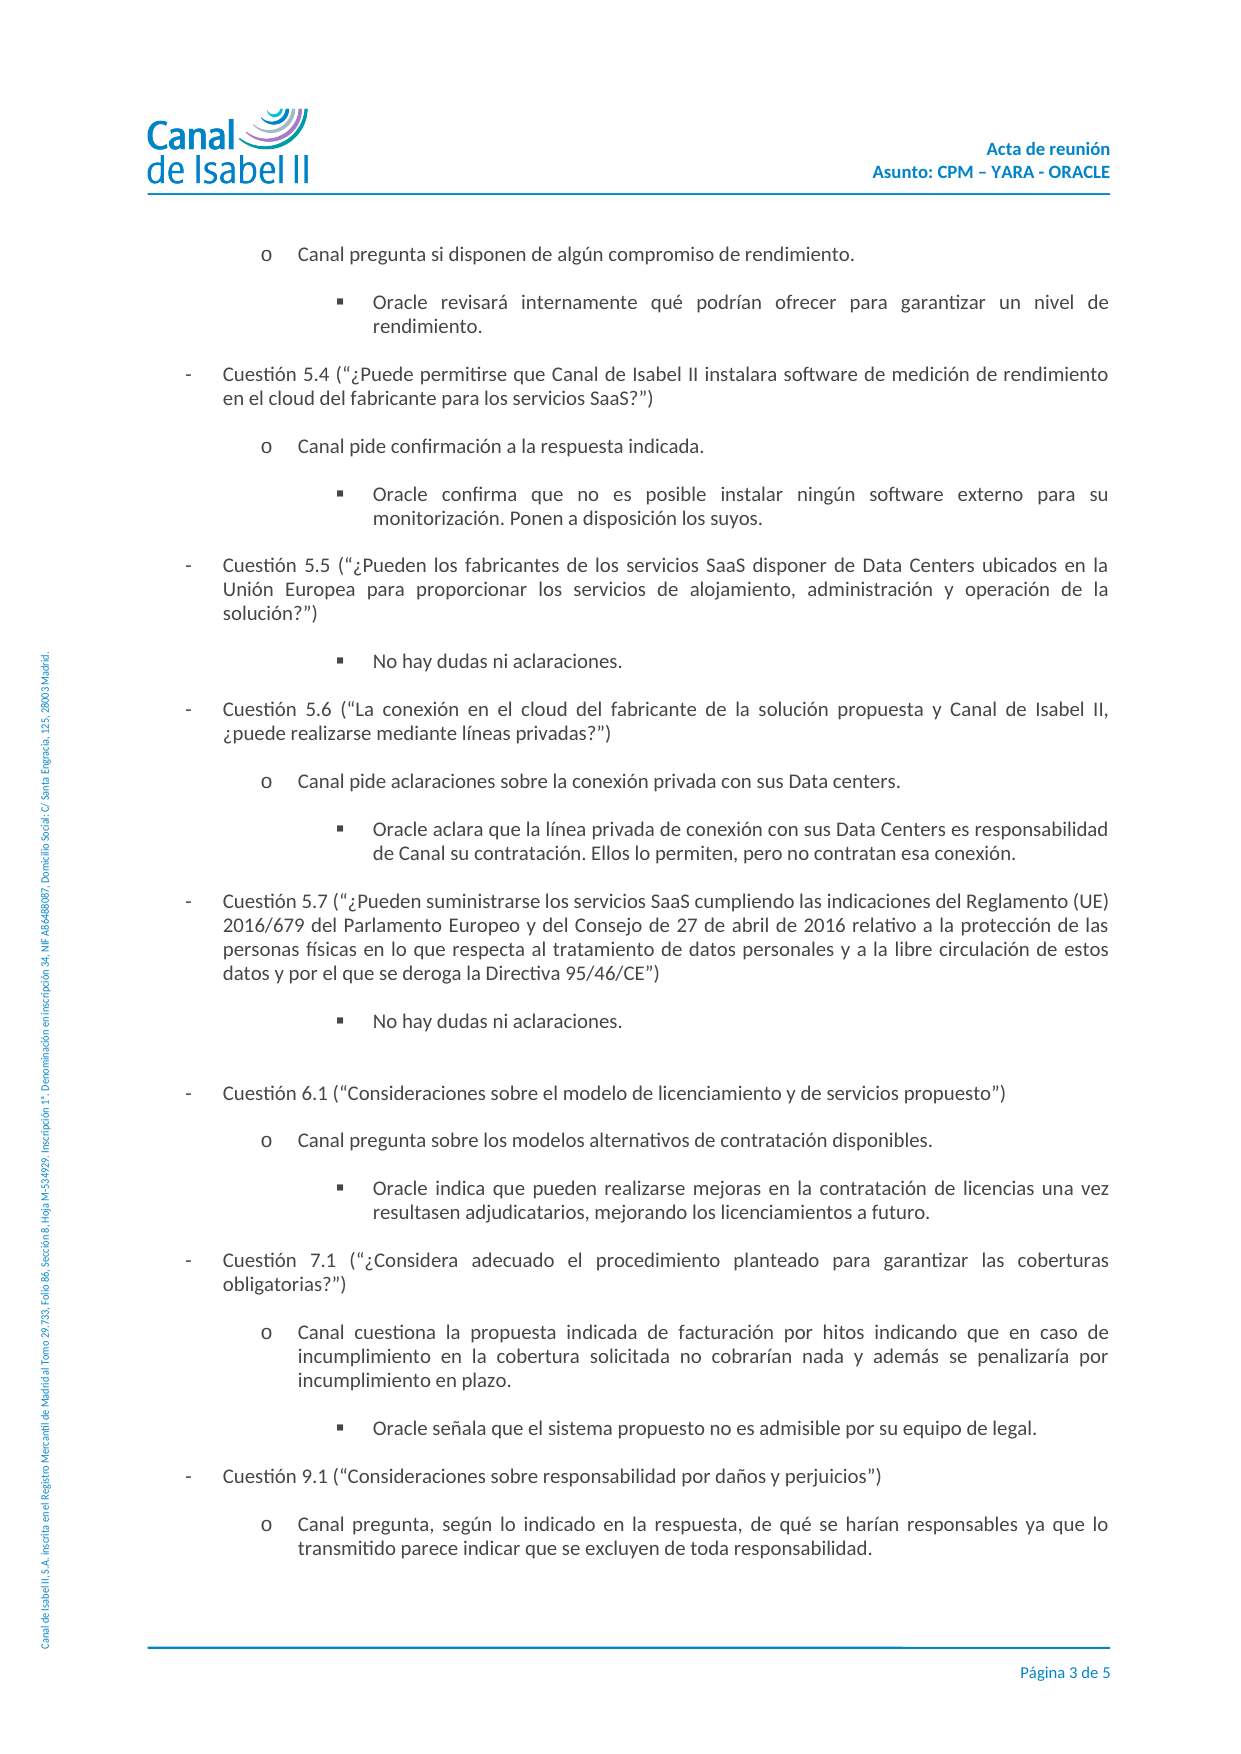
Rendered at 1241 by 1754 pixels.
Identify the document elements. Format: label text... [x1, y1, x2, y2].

list Oracle señala que el sistema propuesto no es admisible por su equipo de legal. [335, 1416, 1110, 1440]
picture [41, 724, 48, 733]
picture [41, 1526, 48, 1532]
picture [40, 1272, 48, 1282]
picture [42, 1484, 50, 1494]
picture [42, 983, 50, 991]
picture [42, 863, 48, 870]
picture [42, 1544, 48, 1552]
list Oracle revisará internamente qué podrían ofrecer para garantizar un nivel de rendimiento. [335, 290, 1110, 338]
picture [41, 1179, 48, 1188]
list Canal cuestiona la propuesta indicada de facturación por hitos indicando que en caso de incumplimiento en la cobertura solicitada no cobrarían nada y además se penalizaría por incumplimiento en plazo. [260, 1320, 1110, 1392]
picture [40, 975, 48, 980]
picture [41, 832, 48, 841]
list Oracle confirma que no es posible instalar ningún software externo para su monitorización. Ponen a disposición los suyos. [335, 482, 1110, 530]
list Canal pide confirmación a la respuesta indicada. [260, 434, 1110, 458]
picture [42, 1600, 48, 1608]
list Cuestión 7.1 (“¿Considera adecuado el procedimiento planteado para garantizar las coberturas obligatorias?”) [185, 1248, 1110, 1296]
picture [40, 893, 48, 903]
list Cuestión 5.6 (“La conexión en el cloud del fabricante de la solución propuesta y Canal de Isabel II, ¿puede realizarse mediante líneas privadas?”) [185, 697, 1110, 745]
picture [40, 1613, 48, 1623]
picture [40, 1228, 48, 1233]
picture [40, 1377, 48, 1382]
picture [40, 693, 48, 713]
list Cuestión 6.1 (“Consideraciones sobre el modelo de licenciamiento y de servicios propuesto”) [185, 1081, 1110, 1105]
picture [41, 957, 48, 967]
list No hay dudas ni aclaraciones. [335, 649, 1110, 673]
picture [42, 1060, 48, 1067]
picture [40, 1036, 48, 1042]
picture [42, 1249, 48, 1262]
picture [40, 666, 48, 671]
picture [40, 1389, 48, 1394]
picture [40, 803, 48, 812]
picture [42, 1347, 48, 1354]
list Canal pregunta sobre los modelos alternativos de contratación disponibles. [260, 1129, 1110, 1153]
picture [40, 1113, 48, 1118]
picture [41, 1560, 48, 1566]
picture [42, 1069, 48, 1078]
picture [40, 1241, 48, 1247]
list Canal pregunta, según lo indicado en la respuesta, de qué se harían responsables ya que lo transmitido parece indicar que se excluyen de toda responsabilidad. [260, 1512, 1110, 1560]
picture [42, 1137, 48, 1149]
list Cuestión 5.4 (“¿Puede permitirse que Canal de Isabel II instalara software de medición de rendimiento en el cloud del fabricante para los servicios SaaS?”) [185, 362, 1110, 410]
picture [41, 1310, 48, 1320]
picture [40, 904, 48, 924]
list Canal pregunta si disponen de algún compromiso de rendimiento. [260, 242, 1110, 266]
picture [152, 166, 160, 180]
picture [40, 1410, 48, 1420]
picture [40, 655, 48, 661]
list Oracle aclara que la línea privada de conexión con sus Data Centers es responsabilidad de Canal su contratación. Ellos lo permiten, pero no contratan esa conexión. [335, 817, 1110, 865]
picture [42, 999, 48, 1011]
list Cuestión 5.7 (“¿Pueden suministrarse los servicios SaaS cumpliendo las indicaciones del Reglamento (UE) 2016/679 del Parlamento Europeo y del Consejo de 27 de abril de 2016 relativo a la protección de las personas físicas en lo que respecta al tratamiento de datos personales y a la libre circulación de estos datos y por el que se deroga la Directiva 95/46/CE”) [185, 889, 1110, 985]
list No hay dudas ni aclaraciones. [335, 1009, 1110, 1033]
picture [42, 759, 50, 768]
picture [40, 925, 48, 936]
picture [41, 872, 48, 882]
list Cuestión 5.5 (“¿Pueden los fabricantes de los servicios SaaS disponer de Data Centers ubicados en la Unión Europea para proporcionar los servicios de alojamiento, administración y operación de la solución?”) [185, 554, 1110, 626]
picture [42, 1629, 48, 1637]
picture [41, 792, 48, 800]
picture [147, 88, 1111, 193]
list Oracle indica que pueden realizarse mejoras en la contratación de licencias una vez resultasen adjudicatarios, mejorando los licenciamientos a futuro. [335, 1177, 1110, 1224]
picture [42, 1121, 50, 1129]
list Canal pide aclaraciones sobre la conexión privada con sus Data centers. [260, 769, 1110, 793]
picture [41, 778, 48, 784]
list Cuestión 9.1 (“Consideraciones sobre responsabilidad por daños y perjuicios”) [185, 1464, 1110, 1488]
